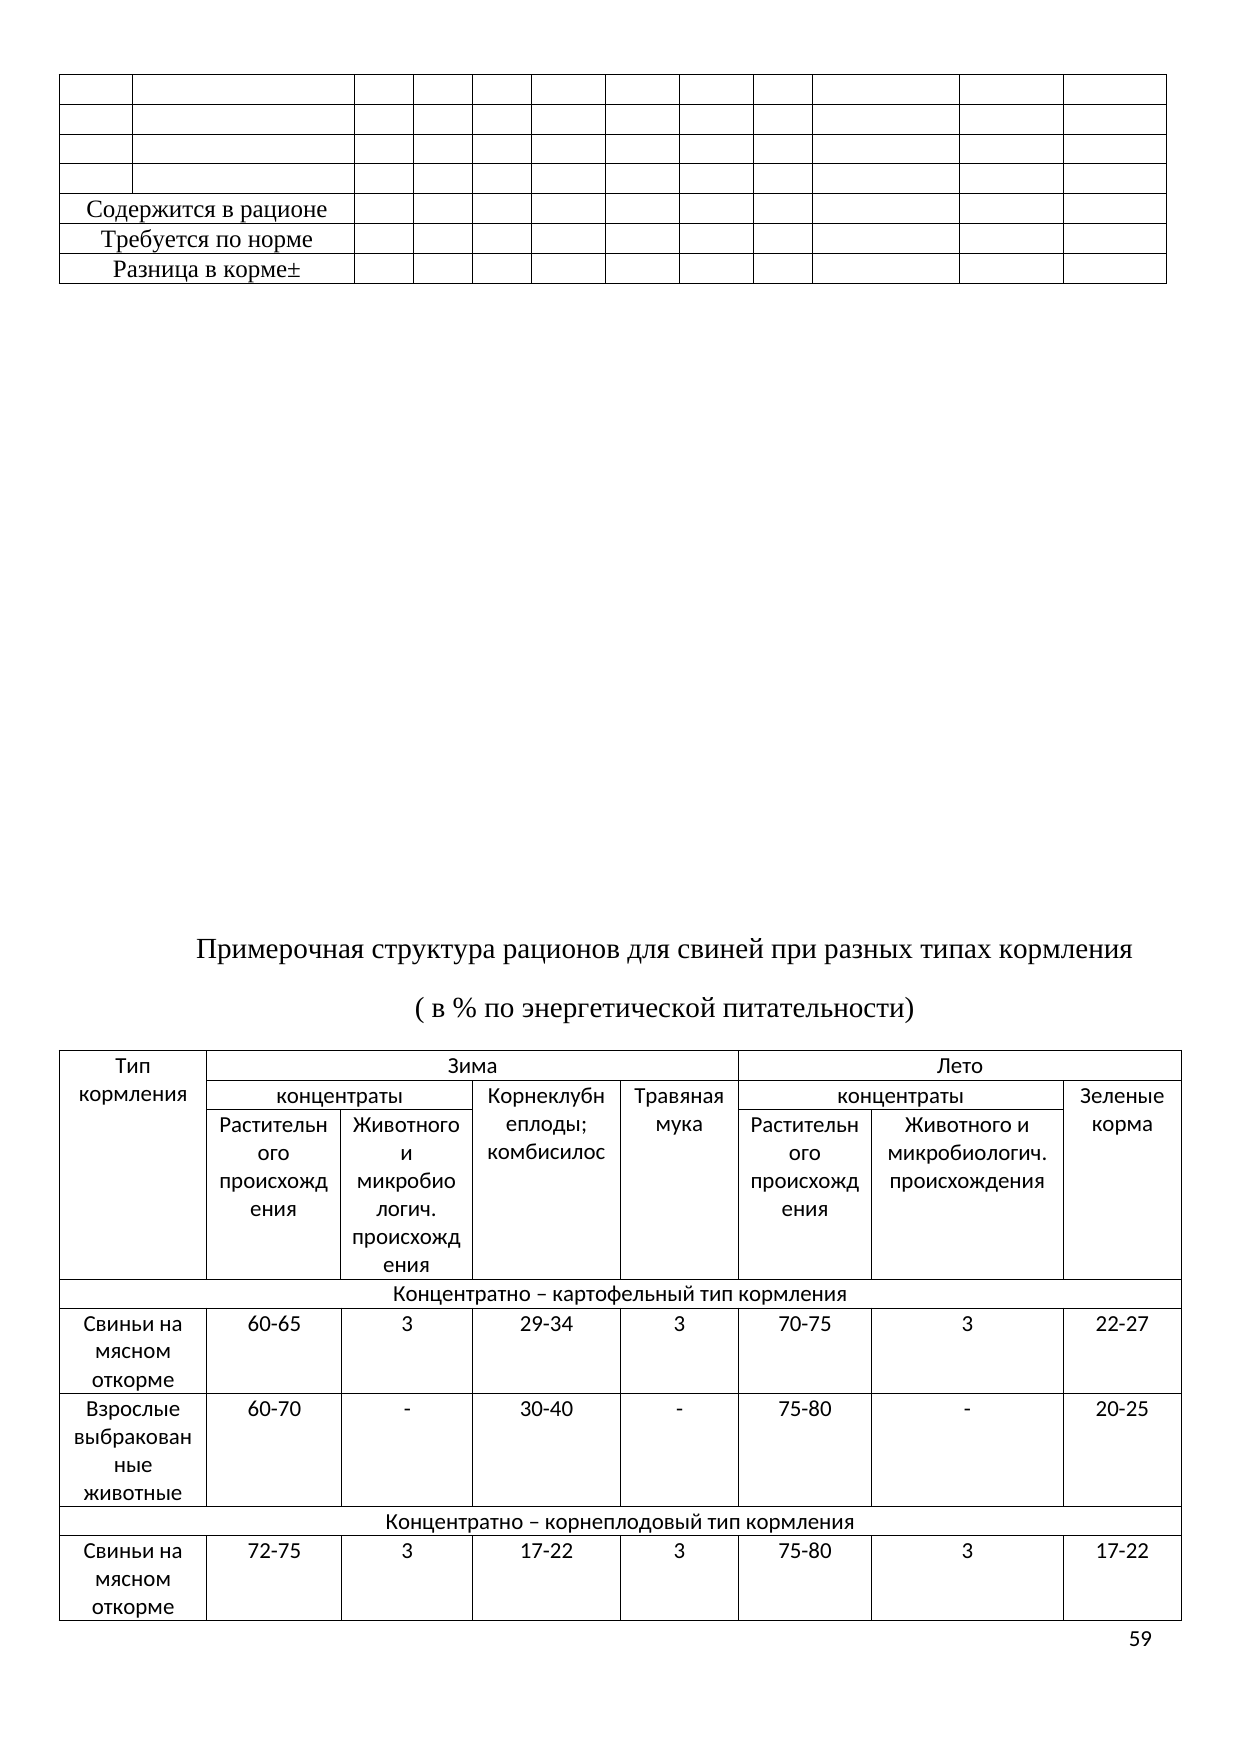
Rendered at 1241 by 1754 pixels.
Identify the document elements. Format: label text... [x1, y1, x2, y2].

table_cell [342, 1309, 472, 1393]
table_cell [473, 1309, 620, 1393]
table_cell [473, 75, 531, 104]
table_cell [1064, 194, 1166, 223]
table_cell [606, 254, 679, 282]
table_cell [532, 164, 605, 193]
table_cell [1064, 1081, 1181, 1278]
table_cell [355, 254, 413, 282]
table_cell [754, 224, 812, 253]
text ( в % по энергетической питательности) [177, 990, 1152, 1024]
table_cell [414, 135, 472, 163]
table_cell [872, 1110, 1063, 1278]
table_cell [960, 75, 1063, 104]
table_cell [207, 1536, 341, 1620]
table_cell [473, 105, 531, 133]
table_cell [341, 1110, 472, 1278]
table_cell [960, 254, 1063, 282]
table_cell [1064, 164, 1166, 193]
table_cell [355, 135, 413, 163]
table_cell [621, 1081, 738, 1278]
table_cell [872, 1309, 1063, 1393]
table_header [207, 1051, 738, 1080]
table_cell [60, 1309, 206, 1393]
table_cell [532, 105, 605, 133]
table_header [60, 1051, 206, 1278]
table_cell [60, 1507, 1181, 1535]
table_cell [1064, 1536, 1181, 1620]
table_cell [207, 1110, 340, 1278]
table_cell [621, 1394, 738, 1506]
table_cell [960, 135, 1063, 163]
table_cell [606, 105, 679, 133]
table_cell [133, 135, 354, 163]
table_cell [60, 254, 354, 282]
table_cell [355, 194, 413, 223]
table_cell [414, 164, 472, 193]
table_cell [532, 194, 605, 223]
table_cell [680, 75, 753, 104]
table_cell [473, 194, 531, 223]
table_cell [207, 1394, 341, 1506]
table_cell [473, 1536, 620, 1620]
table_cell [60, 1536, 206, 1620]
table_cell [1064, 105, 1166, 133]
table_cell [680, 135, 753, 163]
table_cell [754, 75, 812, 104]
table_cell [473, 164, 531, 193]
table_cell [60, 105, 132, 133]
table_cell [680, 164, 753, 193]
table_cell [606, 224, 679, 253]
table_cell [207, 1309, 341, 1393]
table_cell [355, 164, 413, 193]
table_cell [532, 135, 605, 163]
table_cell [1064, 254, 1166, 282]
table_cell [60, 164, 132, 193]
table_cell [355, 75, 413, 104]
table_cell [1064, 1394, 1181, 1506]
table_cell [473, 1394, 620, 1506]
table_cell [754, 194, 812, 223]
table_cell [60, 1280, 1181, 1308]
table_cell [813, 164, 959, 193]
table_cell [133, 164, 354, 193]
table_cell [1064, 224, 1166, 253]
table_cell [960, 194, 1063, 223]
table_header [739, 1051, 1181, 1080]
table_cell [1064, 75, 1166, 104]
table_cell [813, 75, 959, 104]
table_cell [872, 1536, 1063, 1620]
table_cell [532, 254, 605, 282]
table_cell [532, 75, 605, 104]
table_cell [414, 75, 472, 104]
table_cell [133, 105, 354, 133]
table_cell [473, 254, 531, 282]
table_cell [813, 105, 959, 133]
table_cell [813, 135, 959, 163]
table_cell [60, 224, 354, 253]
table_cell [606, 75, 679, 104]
text Примерочная структура рационов для свиней при разных типах кормления [177, 931, 1152, 964]
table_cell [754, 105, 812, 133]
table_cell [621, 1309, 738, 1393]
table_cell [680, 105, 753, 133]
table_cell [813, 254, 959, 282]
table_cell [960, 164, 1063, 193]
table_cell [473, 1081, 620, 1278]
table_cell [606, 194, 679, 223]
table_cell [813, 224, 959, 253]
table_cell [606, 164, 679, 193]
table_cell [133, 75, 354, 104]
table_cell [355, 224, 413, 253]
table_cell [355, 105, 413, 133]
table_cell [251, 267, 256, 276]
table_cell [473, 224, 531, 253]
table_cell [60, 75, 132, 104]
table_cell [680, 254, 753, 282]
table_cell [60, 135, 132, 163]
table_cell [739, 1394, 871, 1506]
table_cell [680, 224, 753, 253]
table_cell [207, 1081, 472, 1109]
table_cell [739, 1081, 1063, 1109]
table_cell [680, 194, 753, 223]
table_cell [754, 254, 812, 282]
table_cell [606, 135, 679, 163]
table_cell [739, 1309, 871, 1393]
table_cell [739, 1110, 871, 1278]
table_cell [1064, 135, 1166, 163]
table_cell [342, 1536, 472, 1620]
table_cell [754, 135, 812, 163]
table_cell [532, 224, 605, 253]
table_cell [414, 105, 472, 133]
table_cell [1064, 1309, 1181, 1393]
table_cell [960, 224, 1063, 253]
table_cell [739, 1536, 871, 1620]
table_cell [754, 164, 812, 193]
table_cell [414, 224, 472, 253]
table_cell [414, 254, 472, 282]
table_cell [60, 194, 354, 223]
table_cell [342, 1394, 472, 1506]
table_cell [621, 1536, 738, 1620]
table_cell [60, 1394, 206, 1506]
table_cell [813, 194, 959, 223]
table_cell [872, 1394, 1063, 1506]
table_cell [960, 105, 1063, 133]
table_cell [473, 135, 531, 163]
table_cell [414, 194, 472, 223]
